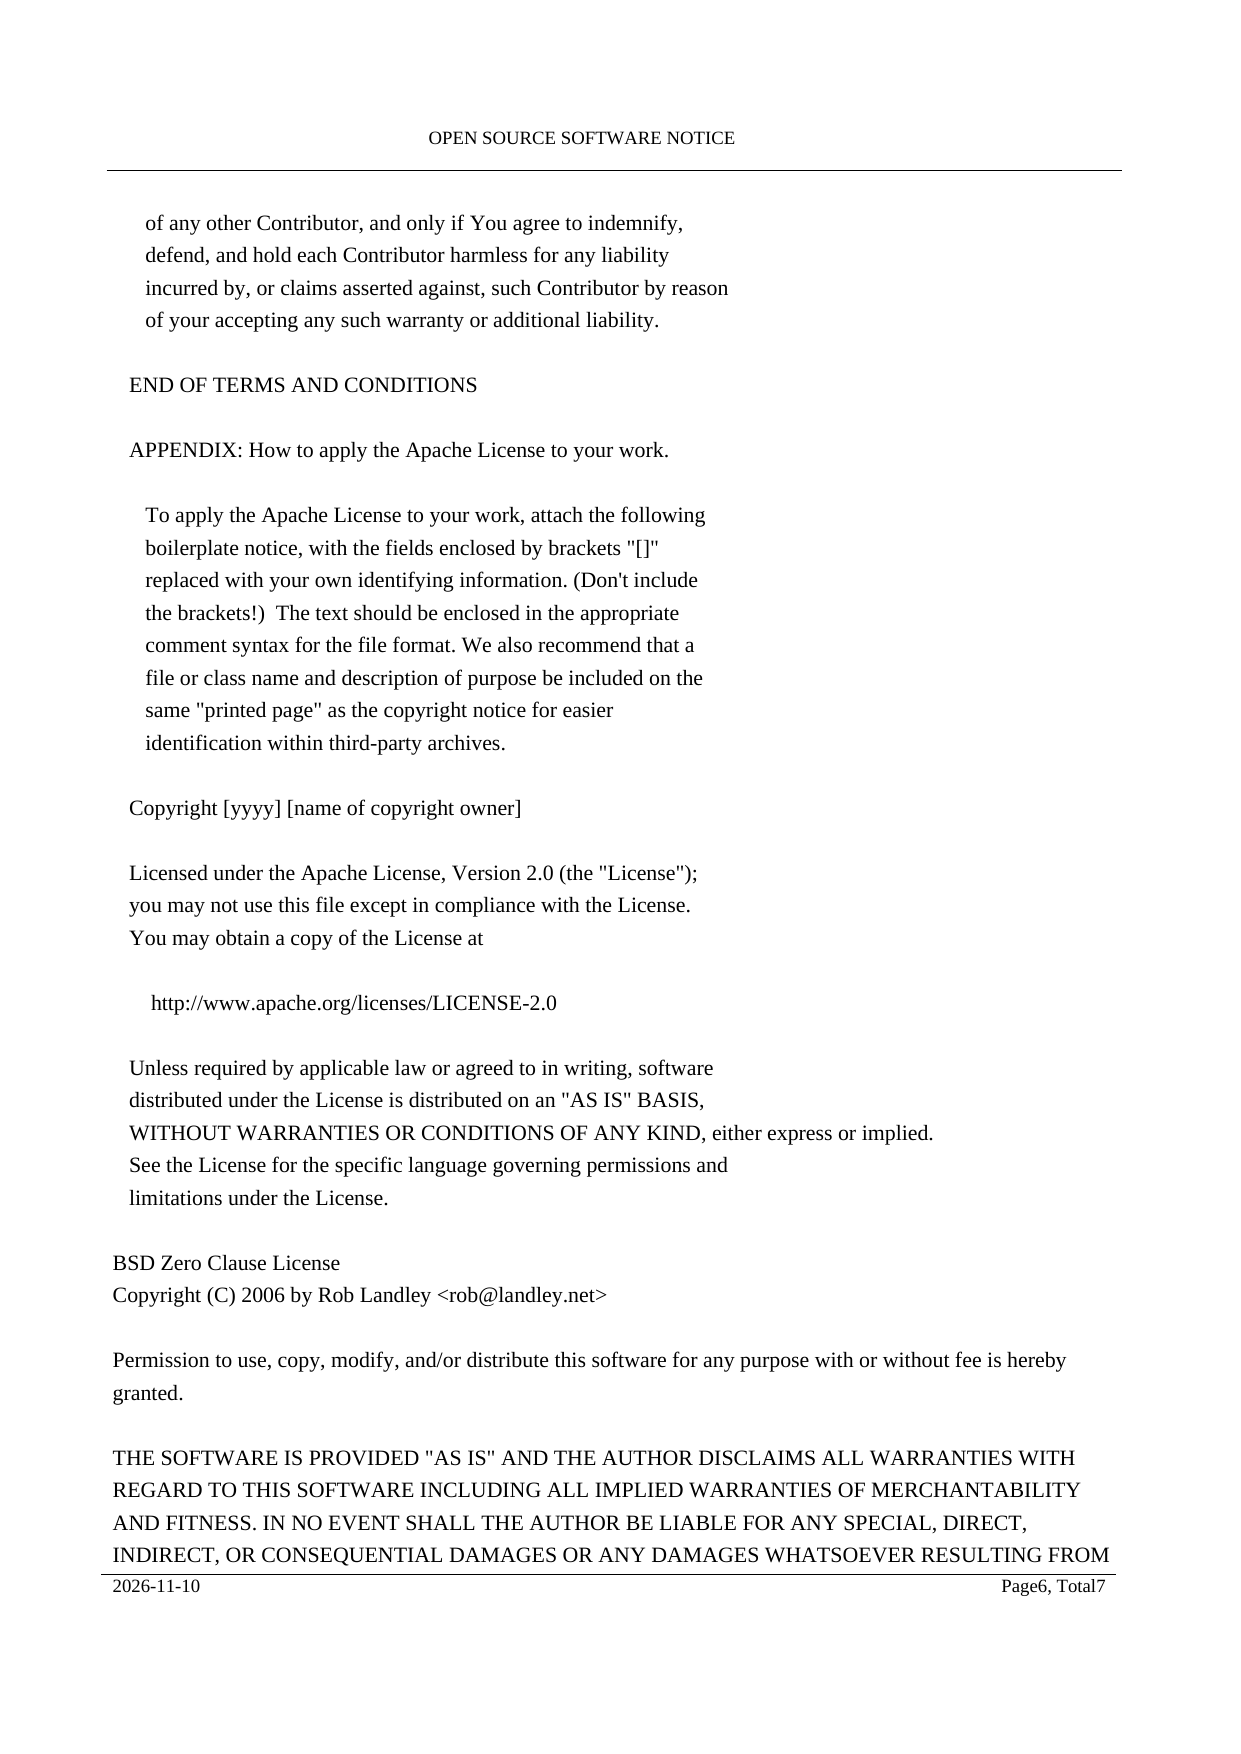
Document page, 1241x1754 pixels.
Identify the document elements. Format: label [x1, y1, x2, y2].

text [112, 206, 1128, 1571]
